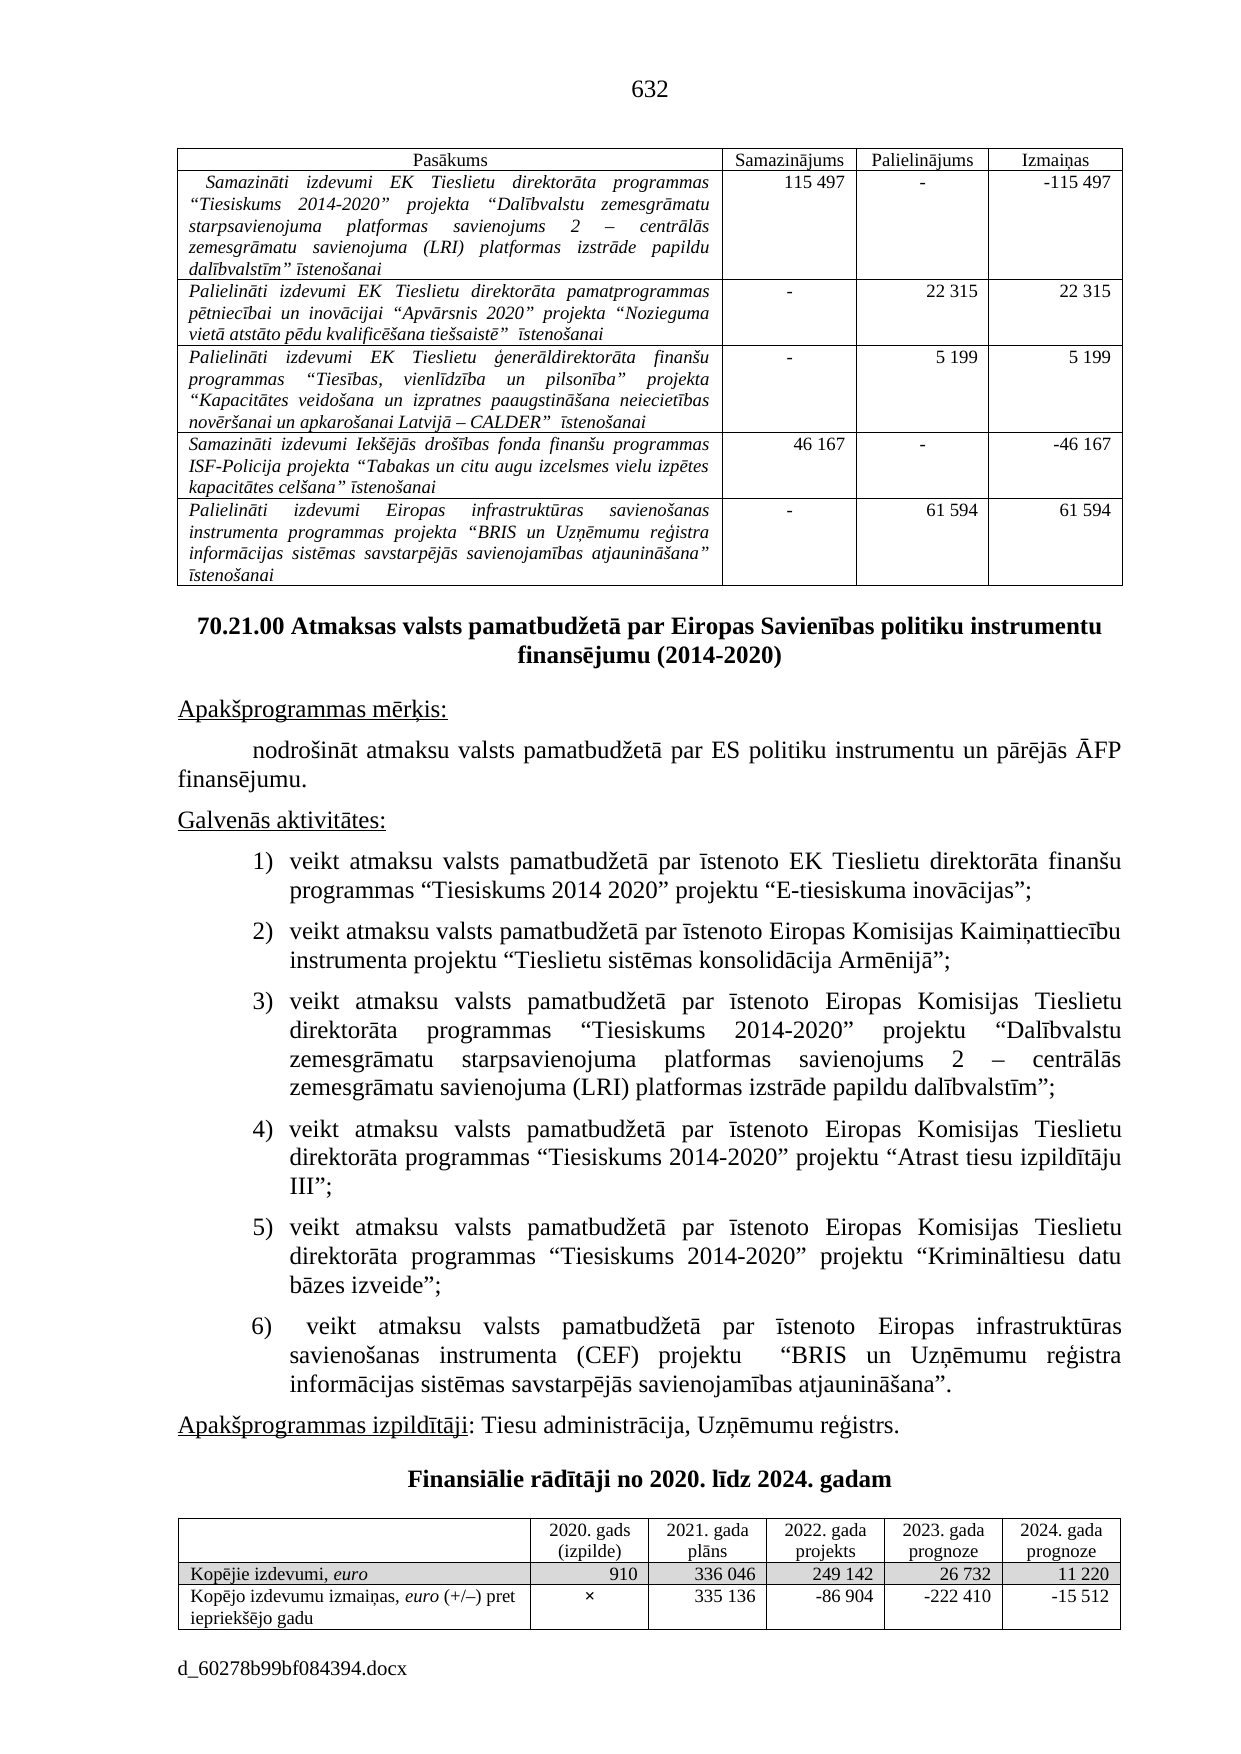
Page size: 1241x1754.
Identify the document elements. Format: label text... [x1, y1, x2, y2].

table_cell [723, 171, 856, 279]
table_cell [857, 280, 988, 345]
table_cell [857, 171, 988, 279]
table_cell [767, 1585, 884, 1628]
text 6) veikt atmaksu valsts pamatbudžetā par īstenoto Eiropas infrastruktūras savienošanas instrumenta (CEF) projektu “BRIS un Uzņēmumu reģistra informācijas sistēmas savstarpējās savienojamības atjaunināšana”. [251, 1311, 1122, 1397]
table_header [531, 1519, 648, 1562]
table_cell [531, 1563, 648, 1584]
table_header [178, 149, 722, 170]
text 4) veikt atmaksu valsts pamatbudžetā par īstenoto Eiropas Komisijas Tieslietu direktorāta programmas “Tiesiskums 2014-2020” projektu “Atrast tiesu izpildītāju III”; [252, 1114, 1122, 1200]
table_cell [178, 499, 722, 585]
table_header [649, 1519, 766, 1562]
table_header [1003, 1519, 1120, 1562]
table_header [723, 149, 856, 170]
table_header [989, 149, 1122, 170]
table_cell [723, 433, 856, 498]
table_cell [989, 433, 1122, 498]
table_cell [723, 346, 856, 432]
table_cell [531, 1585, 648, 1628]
text Finansiālie rādītāji no 2020. līdz 2024. gadam [177, 1464, 1122, 1492]
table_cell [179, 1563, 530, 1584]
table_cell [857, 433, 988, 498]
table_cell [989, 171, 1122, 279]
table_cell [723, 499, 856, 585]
text 5) veikt atmaksu valsts pamatbudžetā par īstenoto Eiropas Komisijas Tieslietu direktorāta programmas “Tiesiskums 2014-2020” projektu “Krimināltiesu datu bāzes izveide”; [252, 1212, 1122, 1299]
text Galvenās aktivitātes: [177, 805, 1122, 834]
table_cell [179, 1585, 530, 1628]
text 1) veikt atmaksu valsts pamatbudžetā par īstenoto EK Tieslietu direktorāta finanšu programmas “Tiesiskums 2014 2020” projektu “E-tiesiskuma inovācijas”; [252, 846, 1122, 904]
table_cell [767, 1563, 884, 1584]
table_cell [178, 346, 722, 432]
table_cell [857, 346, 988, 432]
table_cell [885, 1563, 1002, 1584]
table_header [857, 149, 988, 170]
text 2) veikt atmaksu valsts pamatbudžetā par īstenoto Eiropas Komisijas Kaimiņattiecību instrumenta projektu “Tieslietu sistēmas konsolidācija Armēnijā”; [252, 916, 1122, 974]
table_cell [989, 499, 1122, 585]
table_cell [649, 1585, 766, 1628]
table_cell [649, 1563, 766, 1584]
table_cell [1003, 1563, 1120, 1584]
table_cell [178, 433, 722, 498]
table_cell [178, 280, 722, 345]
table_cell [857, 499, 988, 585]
text 3) veikt atmaksu valsts pamatbudžetā par īstenoto Eiropas Komisijas Tieslietu direktorāta programmas “Tiesiskums 2014-2020” projektu “Dalībvalstu zemesgrāmatu starpsavienojuma platformas savienojums 2 – centrālās zemesgrāmatu savienojuma (LRI) platformas izstrāde papildu dalībvalstīm”; [252, 986, 1122, 1101]
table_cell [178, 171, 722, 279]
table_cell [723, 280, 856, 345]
text Apakšprogrammas izpildītāji: Tiesu administrācija, Uzņēmumu reģistrs. [177, 1410, 1122, 1439]
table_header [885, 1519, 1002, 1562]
text nodrošināt atmaksu valsts pamatbudžetā par ES politiku instrumentu un pārējās ĀFP finansējumu. [177, 735, 1122, 792]
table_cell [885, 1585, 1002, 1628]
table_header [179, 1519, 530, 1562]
text Apakšprogrammas mērķis: [177, 694, 1122, 722]
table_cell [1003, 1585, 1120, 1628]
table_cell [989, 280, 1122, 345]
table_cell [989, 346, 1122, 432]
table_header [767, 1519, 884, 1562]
text 70.21.00 Atmaksas valsts pamatbudžetā par Eiropas Savienības politiku instrumentu finansējumu (2014-2020) [177, 611, 1122, 669]
